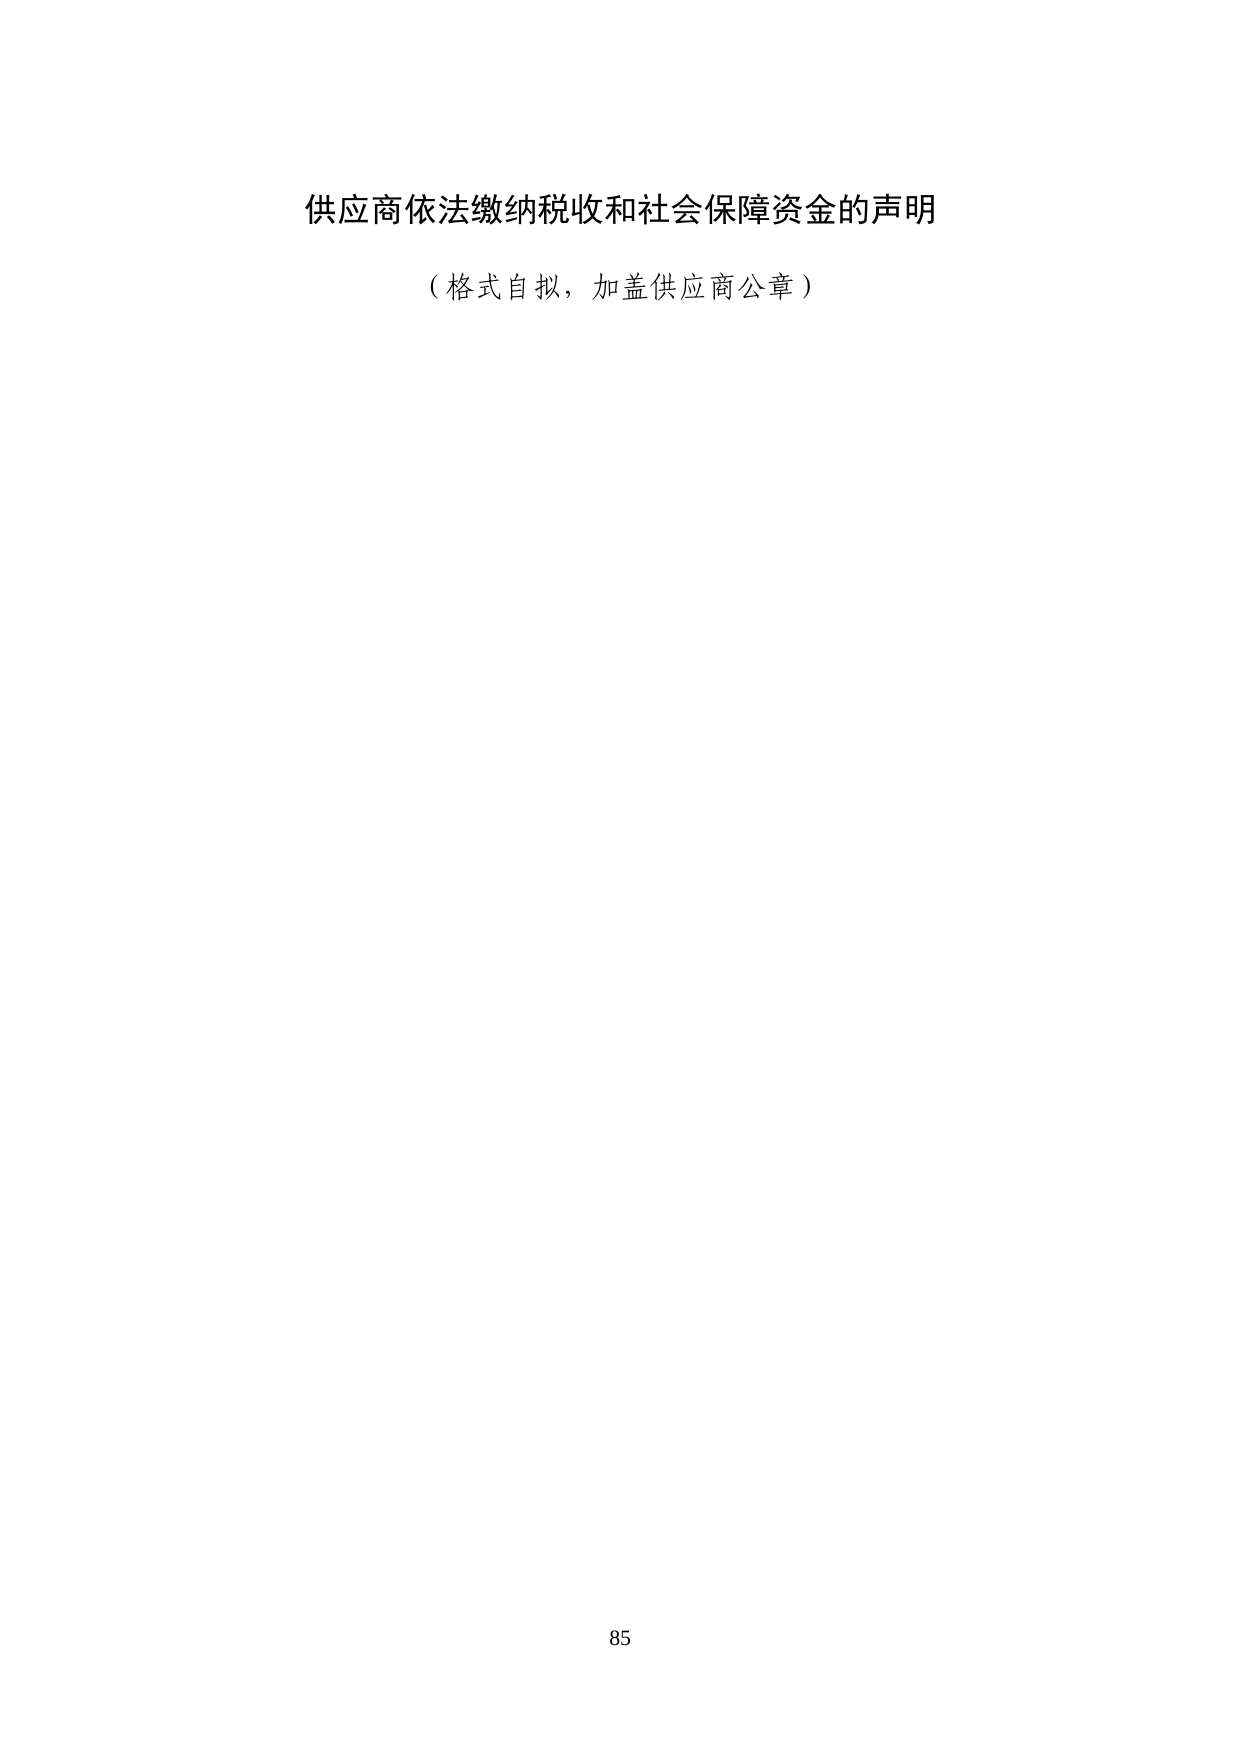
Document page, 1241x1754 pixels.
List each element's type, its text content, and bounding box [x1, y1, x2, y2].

text （格式自拟，加盖供应商公章） [112, 252, 1128, 317]
text 供应商依法缴纳税收和社会保障资金的声明 [112, 174, 1128, 239]
